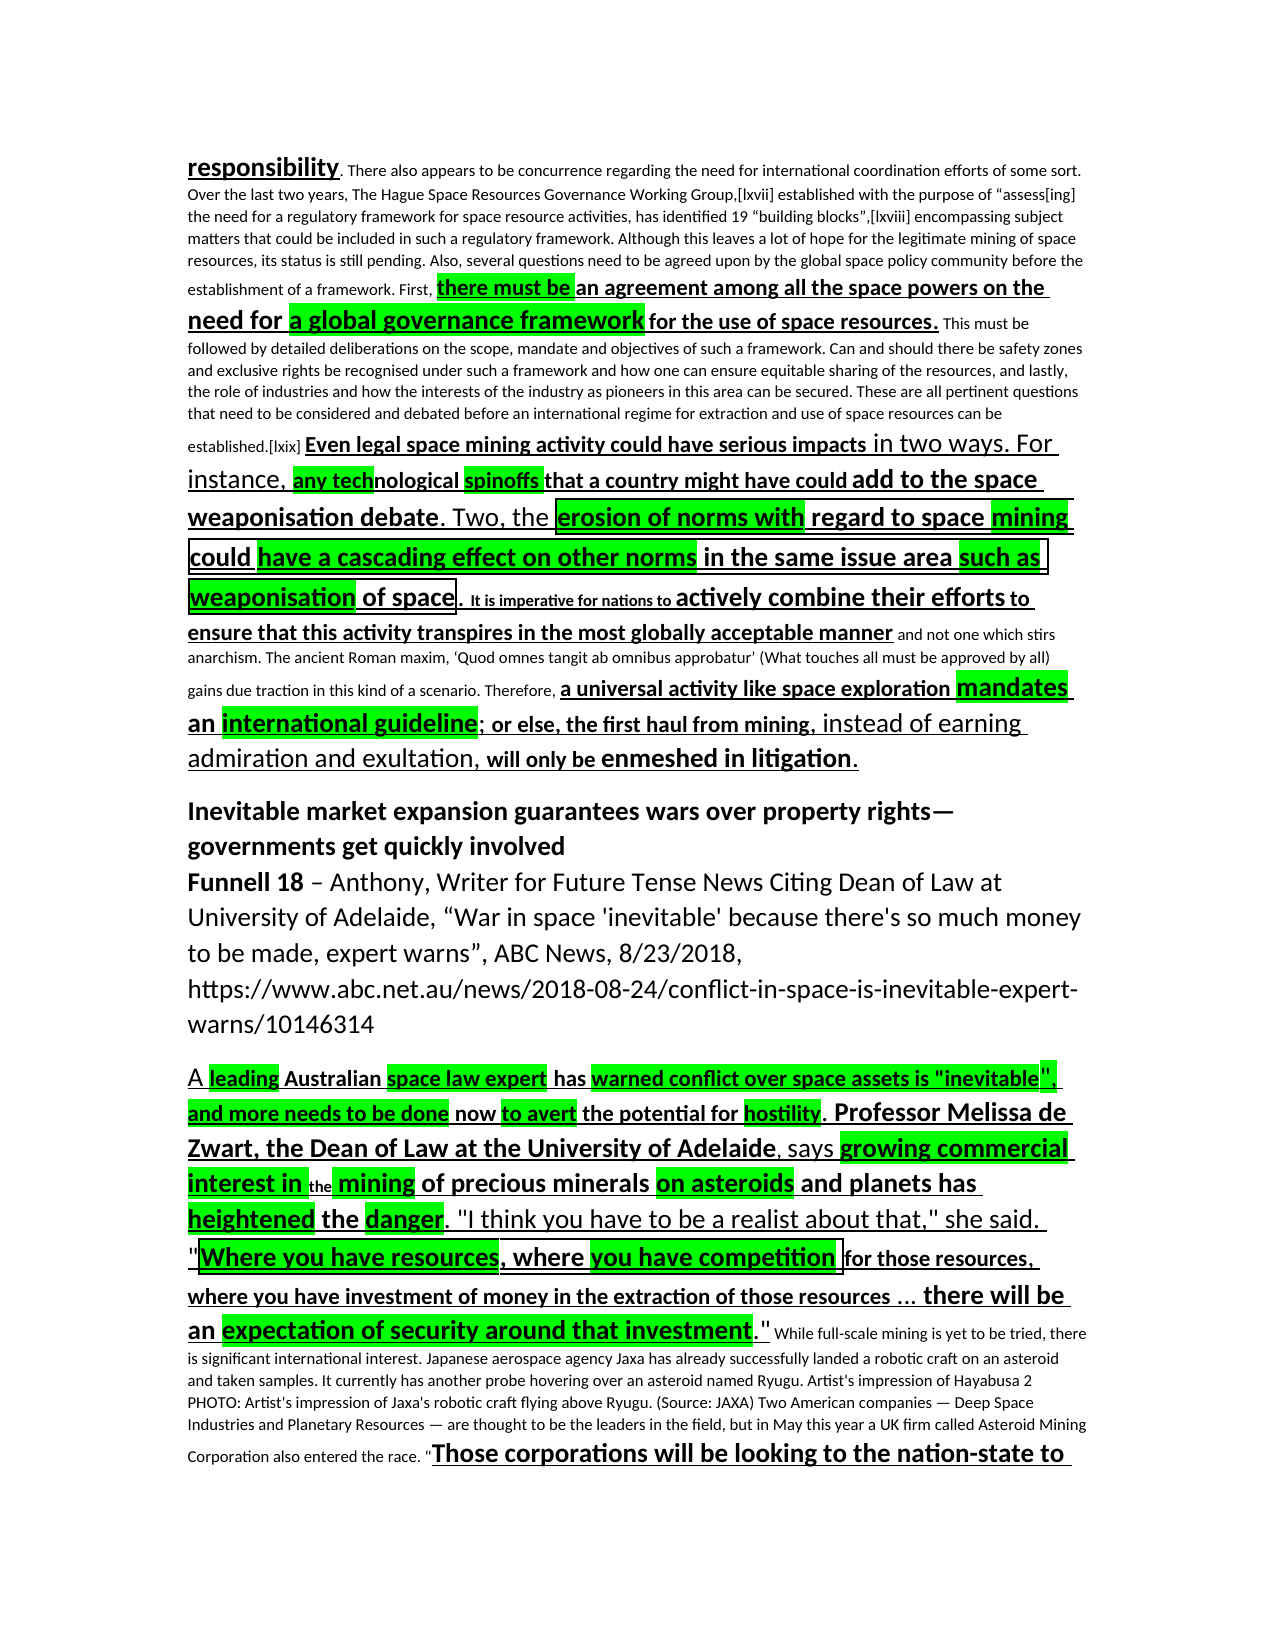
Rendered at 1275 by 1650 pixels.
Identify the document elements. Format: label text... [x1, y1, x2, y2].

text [187, 150, 1087, 774]
text Funnell 18 – Anthony, Writer for Future Tense News Citing Dean of Law at University of Adelaide, “War in space 'inevitable' because there's so much money to be made, expert warns”, ABC News, 8/23/2018, https://www.abc.net.au/news/2018-08-24/conflict-in-space-is-inevitable-expert-warns/10146314 [187, 865, 1087, 1040]
subtitle Inevitable market expansion guarantees wars over property rights—governments get quickly involved [187, 794, 1087, 862]
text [187, 1060, 1087, 1470]
